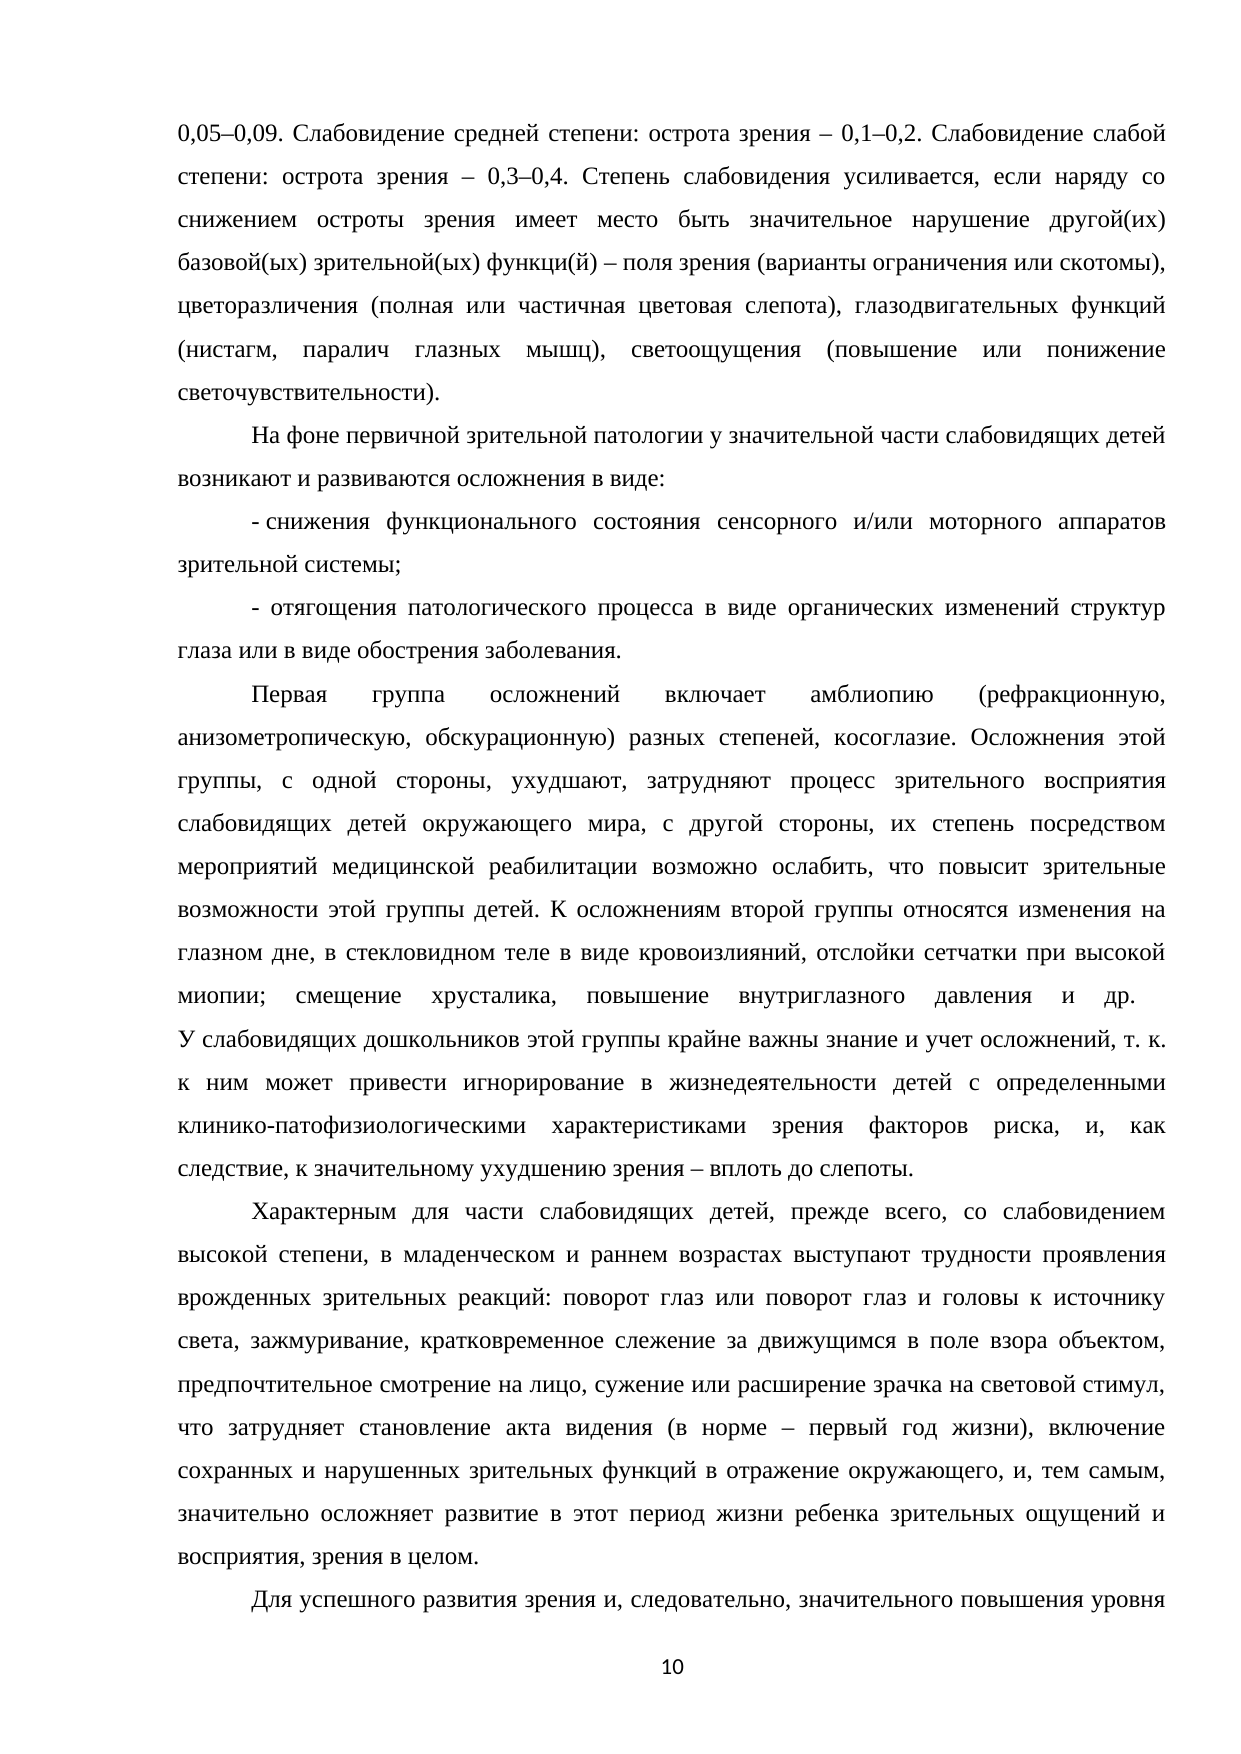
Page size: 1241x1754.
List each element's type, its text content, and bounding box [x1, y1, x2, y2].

text Характерным для части слабовидящих детей, прежде всего, со слабовидением высокой степени, в младенческом и раннем возрастах выступают трудности проявления врожденных зрительных реакций: поворот глаз или поворот глаз и головы к источнику света, зажмуривание, кратковременное слежение за движущимся в поле взора объектом, предпочтительное смотрение на лицо, сужение или расширение зрачка на световой стимул, что затрудняет становление акта видения (в норме – первый год жизни), включение сохранных и нарушенных зрительных функций в отражение окружающего, и, тем самым, значительно осложняет развитие в этот период жизни ребенка зрительных ощущений и восприятия, зрения в целом. [177, 1196, 1167, 1570]
text На фоне первичной зрительной патологии у значительной части слабовидящих детей возникают и развиваются осложнения в виде: [177, 420, 1167, 492]
text - снижения функционального состояния сенсорного и/или моторного аппаратов зрительной системы; [177, 506, 1167, 578]
text - отягощения патологического процесса в виде органических изменений структур глаза или в виде обострения заболевания. [177, 592, 1167, 664]
text Первая группа осложнений включает амблиопию (рефракционную, анизометропическую, обскурационную) разных степеней, косоглазие. Осложнения этой группы, с одной стороны, ухудшают, затрудняют процесс зрительного восприятия слабовидящих детей окружающего мира, с другой стороны, их степень посредством мероприятий медицинской реабилитации возможно ослабить, что повысит зрительные возможности этой группы детей. К осложнениям второй группы относятся изменения на глазном дне, в стекловидном теле в виде кровоизлияний, отслойки сетчатки при высокой миопии; смещение хрусталика, повышение внутриглазного давления и др. У слабовидящих дошкольников этой группы крайне важны знание и учет осложнений, т. к. к ним может привести игнорирование в жизнедеятельности детей с определенными клинико-патофизиологическими характеристиками зрения факторов риска, и, как следствие, к значительному ухудшению зрения – вплоть до слепоты. [177, 679, 1167, 1182]
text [177, 1584, 1167, 1613]
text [177, 118, 1167, 406]
